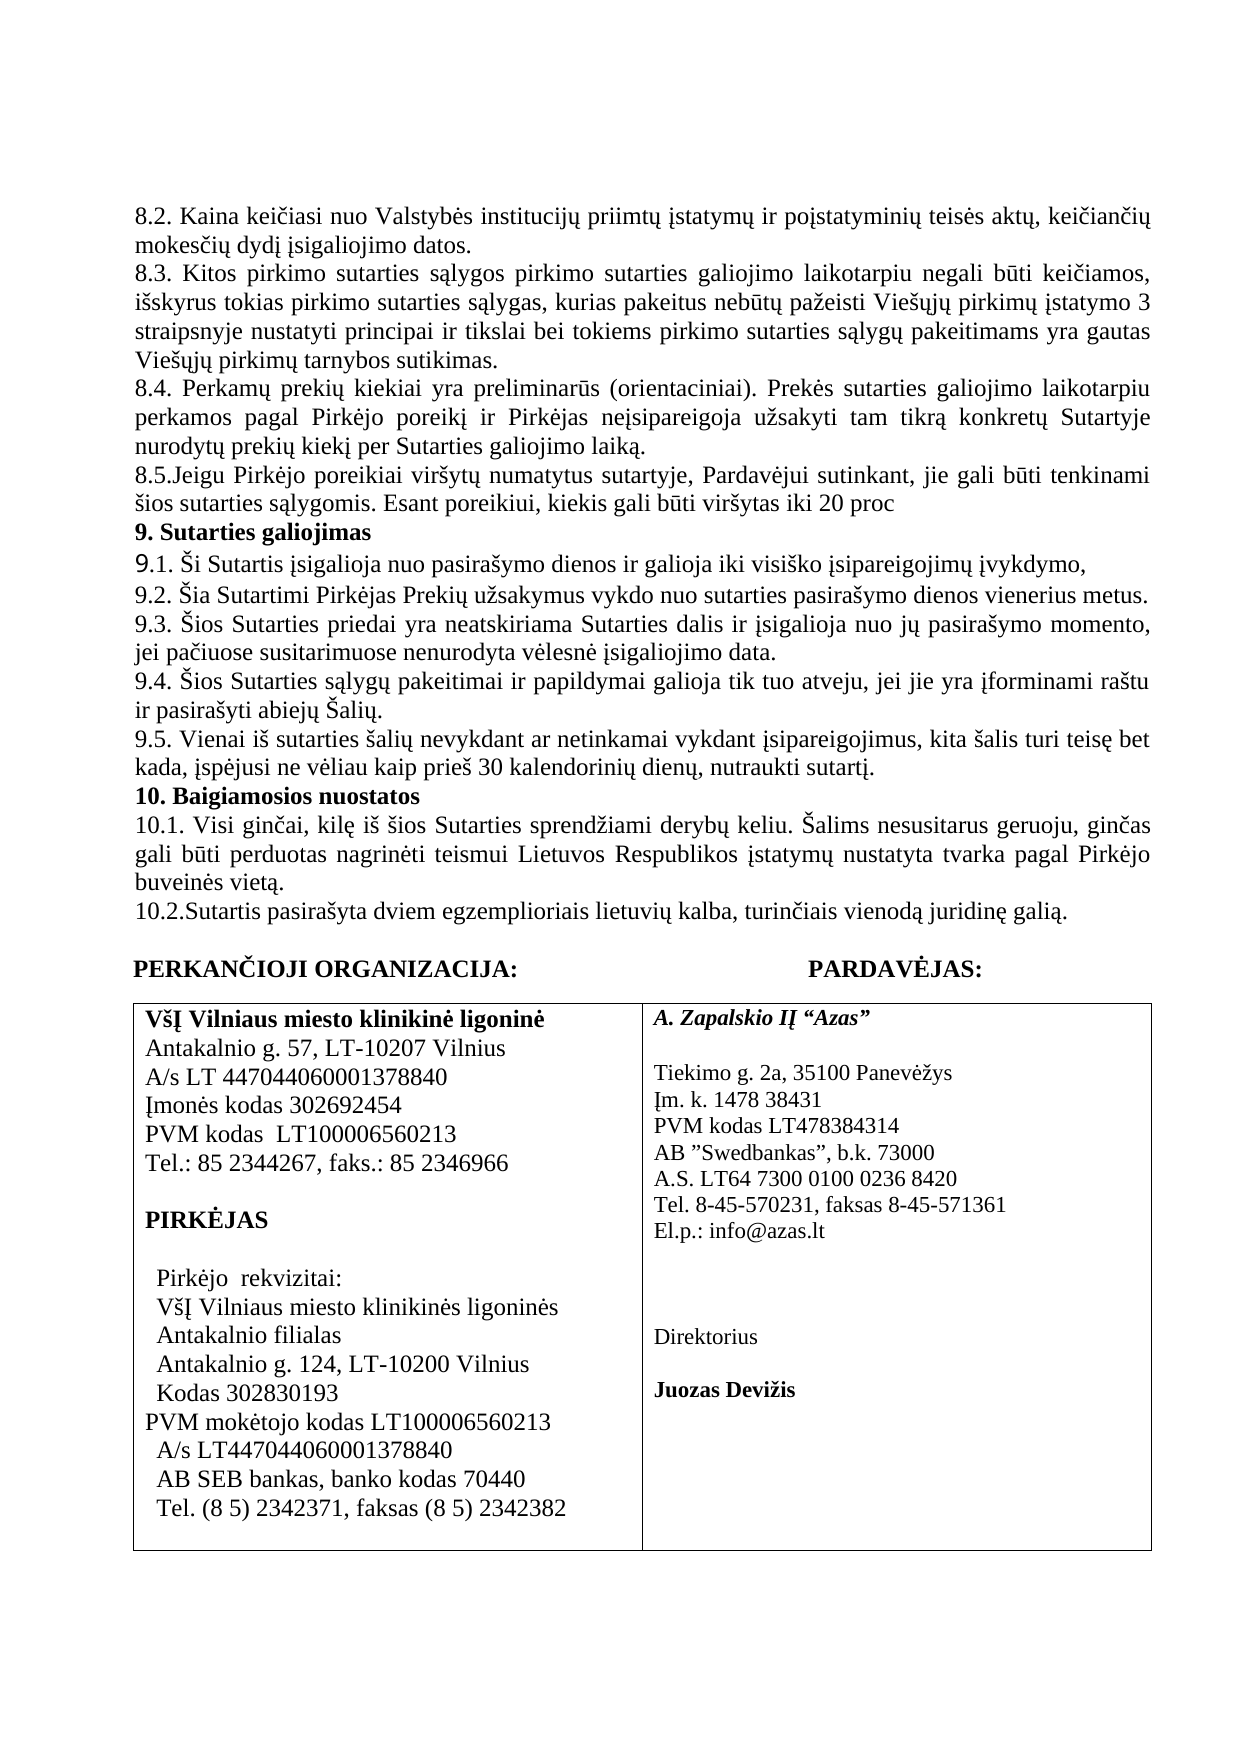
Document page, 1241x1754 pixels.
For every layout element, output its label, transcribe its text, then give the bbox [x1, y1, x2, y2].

text 10.2.Sutartis pasirašyta dviem egzemplioriais lietuvių kalba, turinčiais vienodą juridinę galią. [134, 896, 1152, 925]
text 8.2. Kaina keičiasi nuo Valstybės institucijų priimtų įstatymų ir poįstatyminių teisės aktų, keičiančių mokesčių dydį įsigaliojimo datos. [134, 201, 1152, 258]
text 9.4. Šios Sutarties sąlygų pakeitimai ir papildymai galioja tik tuo atveju, jei jie yra įforminami raštu ir pasirašyti abiejų Šalių. [134, 666, 1152, 724]
text 8.5.Jeigu Pirkėjo poreikiai viršytų numatytus sutartyje, Pardavėjui sutinkant, jie gali būti tenkinami šios sutarties sąlygomis. Esant poreikiui, kiekis gali būti viršytas iki 20 proc [134, 460, 1152, 517]
text 10.1. Visi ginčai, kilę iš šios Sutarties sprendžiami derybų keliu. Šalims nesusitarus geruoju, ginčas gali būti perduotas nagrinėti teismui Lietuvos Respublikos įstatymų nustatyta tvarka pagal Pirkėjo buveinės vietą. [134, 810, 1152, 896]
text 9. Sutarties galiojimas [134, 517, 1152, 546]
text 9.1. Ši Sutartis įsigalioja nuo pasirašymo dienos ir galioja iki visiško įsipareigojimų įvykdymo, [134, 546, 1152, 580]
text 9.2. Šia Sutartimi Pirkėjas Prekių užsakymus vykdo nuo sutarties pasirašymo dienos vienerius metus. [134, 580, 1152, 609]
text 10. Baigiamosios nuostatos [134, 781, 1152, 810]
text PERKANČIOJI ORGANIZACIJA: PARDAVĖJAS: [133, 954, 1152, 982]
text 9.3. Šios Sutarties priedai yra neatskiriama Sutarties dalis ir įsigalioja nuo jų pasirašymo momento, jei pačiuose susitarimuose nenurodyta vėlesnė įsigaliojimo data. [134, 609, 1152, 666]
text 8.4. Perkamų prekių kiekiai yra preliminarūs (orientaciniai). Prekės sutarties galiojimo laikotarpiu perkamos pagal Pirkėjo poreikį ir Pirkėjas neįsipareigoja užsakyti tam tikrą konkretų Sutartyje nurodytų prekių kiekį per Sutarties galiojimo laiką. [134, 373, 1152, 460]
table_header A. Zapalskio IĮ “Azas” Tiekimo g. 2a, 35100 Panevėžys Įm. k. 1478 38431 PVM kodas LT478384314 AB ”Swedbankas”, b.k. 73000 A.S. LT64 7300 0100 0236 8420 Tel. 8-45-570231, faksas 8-45-571361 El.p.: info@azas.lt Direktorius Juozas Devižis [643, 1004, 1151, 1550]
text 8.3. Kitos pirkimo sutarties sąlygos pirkimo sutarties galiojimo laikotarpiu negali būti keičiamos, išskyrus tokias pirkimo sutarties sąlygas, kurias pakeitus nebūtų pažeisti Viešųjų pirkimų įstatymo 3 straipsnyje nustatyti principai ir tikslai bei tokiems pirkimo sutarties sąlygų pakeitimams yra gautas Viešųjų pirkimų tarnybos sutikimas. [134, 258, 1152, 373]
table_header VšĮ Vilniaus miesto klinikinė ligoninė Antakalnio g. 57, LT-10207 Vilnius A/s LT 447044060001378840 Įmonės kodas 302692454 PVM kodas LT100006560213 Tel.: 85 2344267, faks.: 85 2346966 PIRKĖJAS PVM mokėtojo kodas LT100006560213 [134, 1004, 642, 1550]
text 9.5. Vienai iš sutarties šalių nevykdant ar netinkamai vykdant įsipareigojimus, kita šalis turi teisę bet kada, įspėjusi ne vėliau kaip prieš 30 kalendorinių dienų, nutraukti sutartį. [134, 724, 1152, 781]
